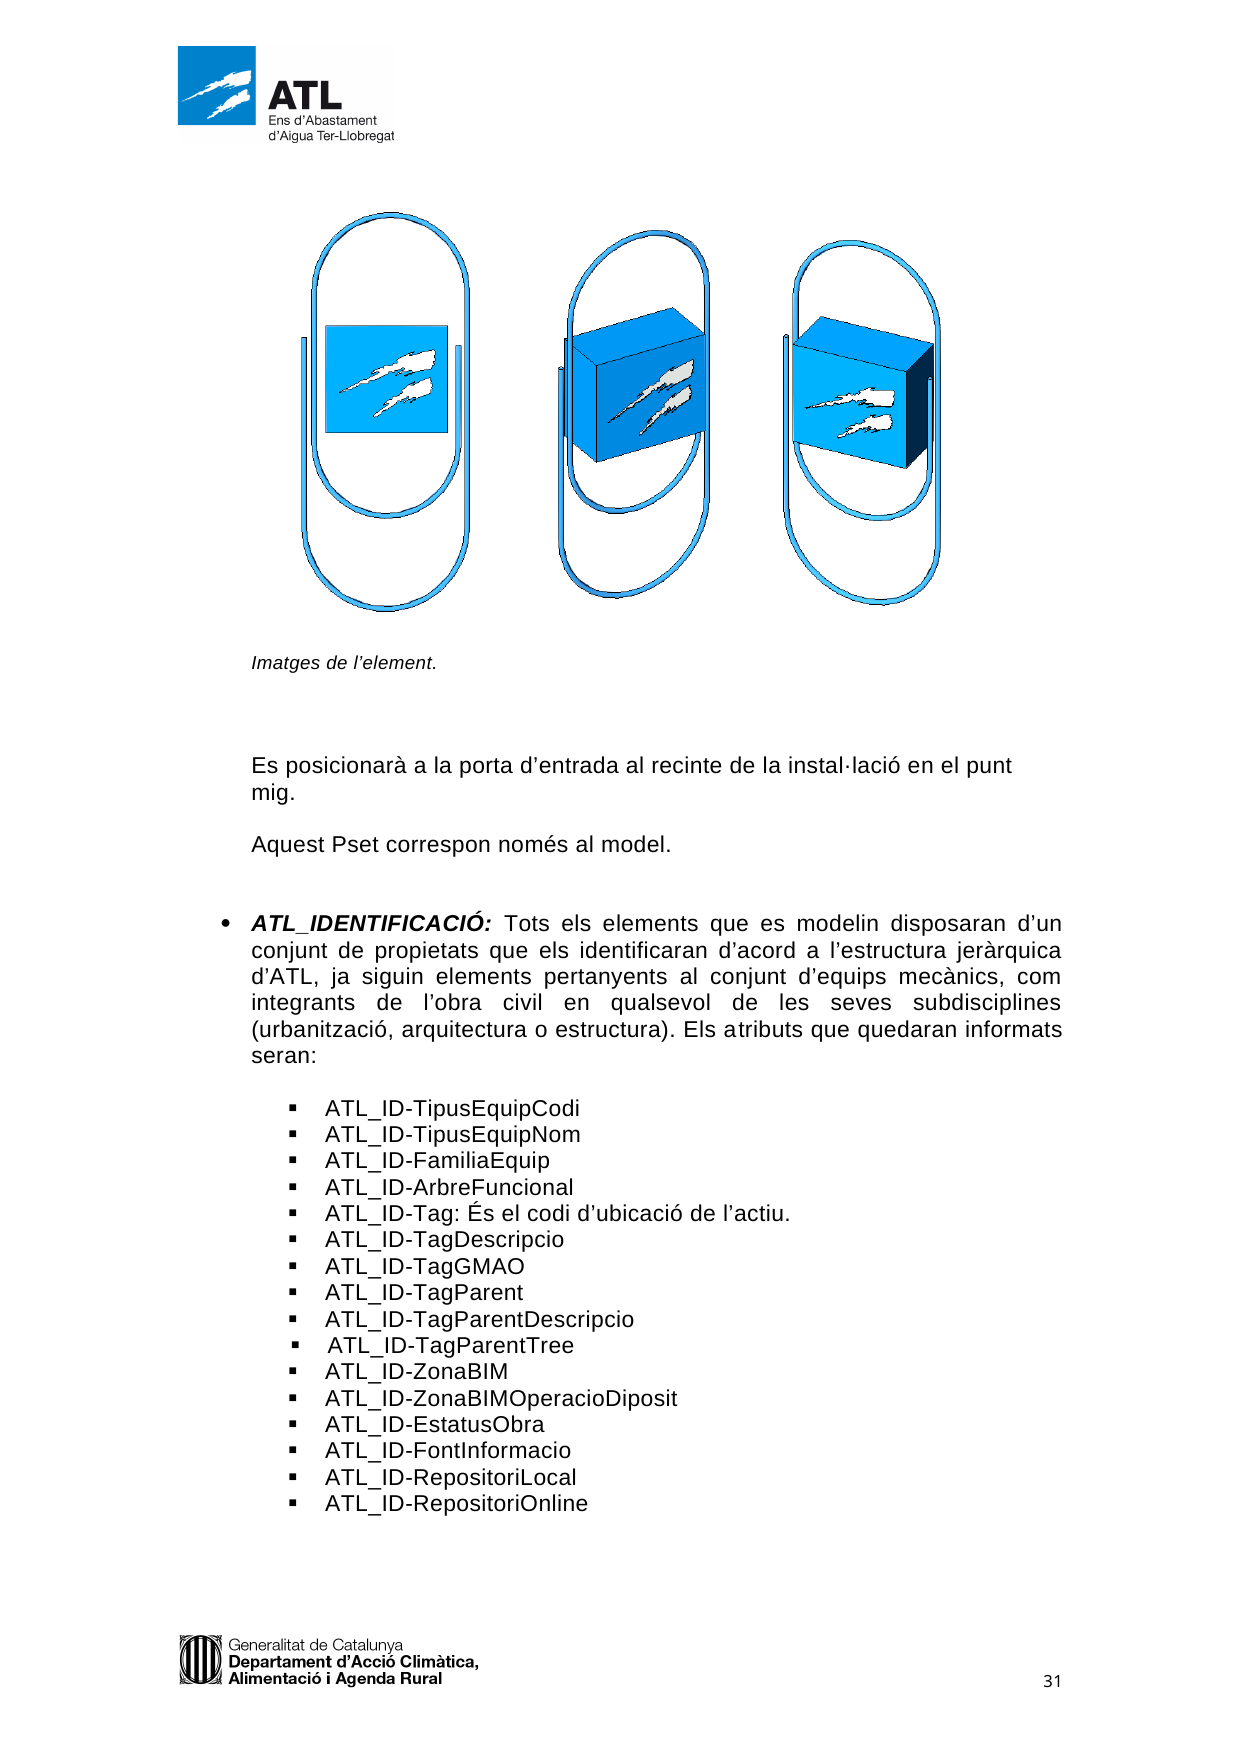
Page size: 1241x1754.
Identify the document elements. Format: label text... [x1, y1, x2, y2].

list ATL_ID-TagDescripcio [287, 1226, 1063, 1253]
list ATL_ID-TipusEquipNom [287, 1121, 1063, 1147]
list ATL_ID-ArbreFuncional [287, 1174, 1063, 1200]
list ATL_ID-Tag: És el codi d’ubicació de l’actiu. [287, 1200, 1063, 1226]
list ATL_ID-RepositoriLocal [287, 1464, 1063, 1490]
list ATL_ID-FamiliaEquip [287, 1147, 1063, 1174]
list ATL_ID-RepositoriOnline [287, 1490, 1063, 1516]
text Imatges de l’element. [251, 651, 1063, 673]
list ATL_ID-TagGMAO [287, 1253, 1063, 1279]
list ATL_ID-TipusEquipCodi [287, 1095, 1063, 1121]
picture [177, 46, 394, 143]
list ATL_ID-ZonaBIM [287, 1358, 1063, 1384]
picture [177, 1634, 481, 1688]
text Es posicionarà a la porta d’entrada al recinte de la instal·lació en el punt mig. [251, 752, 1063, 805]
text Aquest Pset correspon només al model. [251, 831, 1063, 857]
list ATL_ID-TagParentDescripcio [287, 1306, 1063, 1332]
list ATL_IDENTIFICACIÓ: Tots els elements que es modelin disposaran d’un conjunt de propietats que els identificaran d’acord a l’estructura jeràrquica d’ATL, ja siguin elements pertanyents al conjunt d’equips mecànics, com integrants de l’obra civil en qualsevol de les seves subdisciplines (urbanització, arquitectura o estructura). Els atributs que quedaran informats seran: [222, 910, 1063, 1068]
list ATL_ID-FontInformacio [287, 1437, 1063, 1464]
list ATL_ID-TagParent [287, 1279, 1063, 1306]
list ATL_ID-EstatusObra [287, 1411, 1063, 1437]
list ATL_ID-TagParentTree [290, 1332, 1063, 1358]
list ATL_ID-ZonaBIMOperacioDiposit [287, 1384, 1063, 1411]
